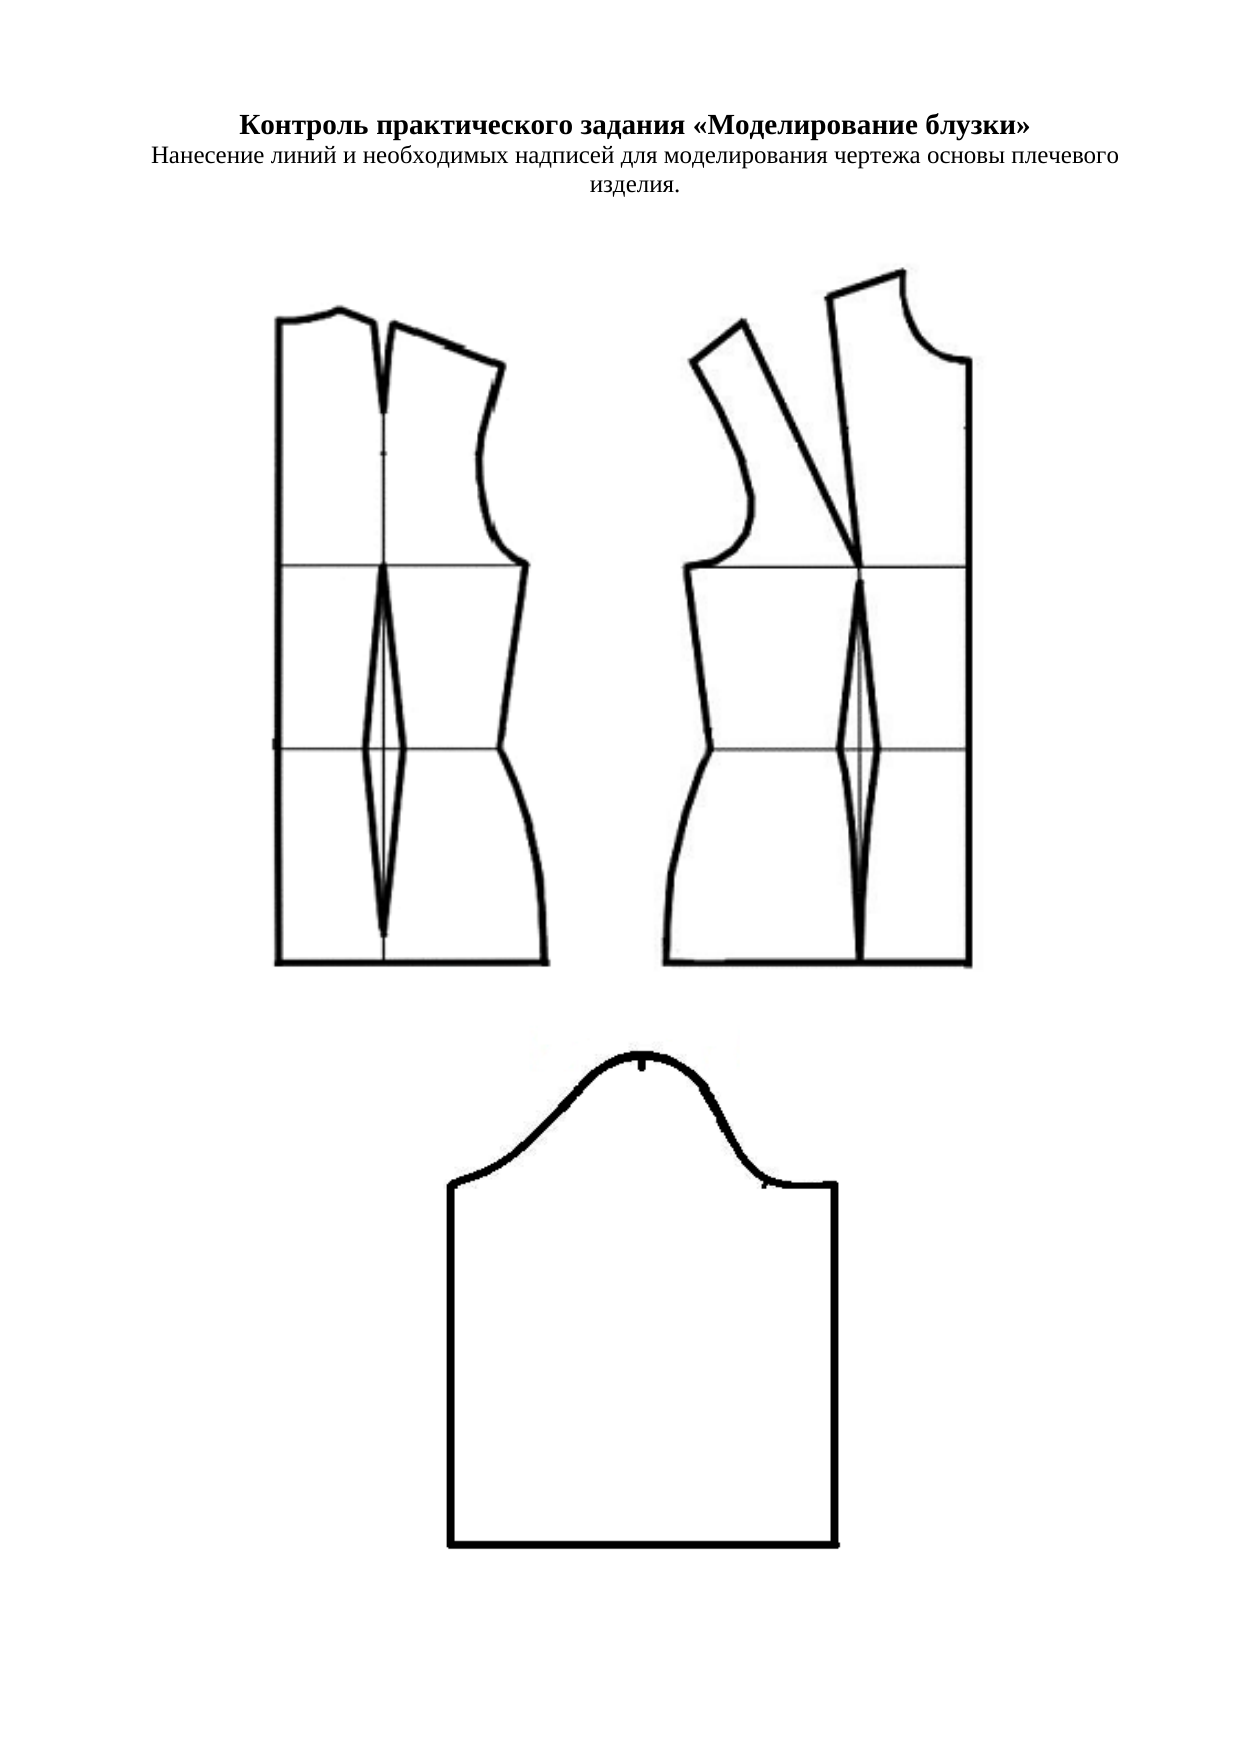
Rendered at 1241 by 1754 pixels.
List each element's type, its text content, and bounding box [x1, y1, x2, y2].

subtitle Контроль практического задания «Моделирование блузки» [116, 107, 1153, 141]
picture [400, 1010, 870, 1571]
text Нанесение линий и необходимых надписей для моделирования чертежа основы плечевого изделия. [116, 141, 1153, 198]
picture [211, 255, 1059, 998]
